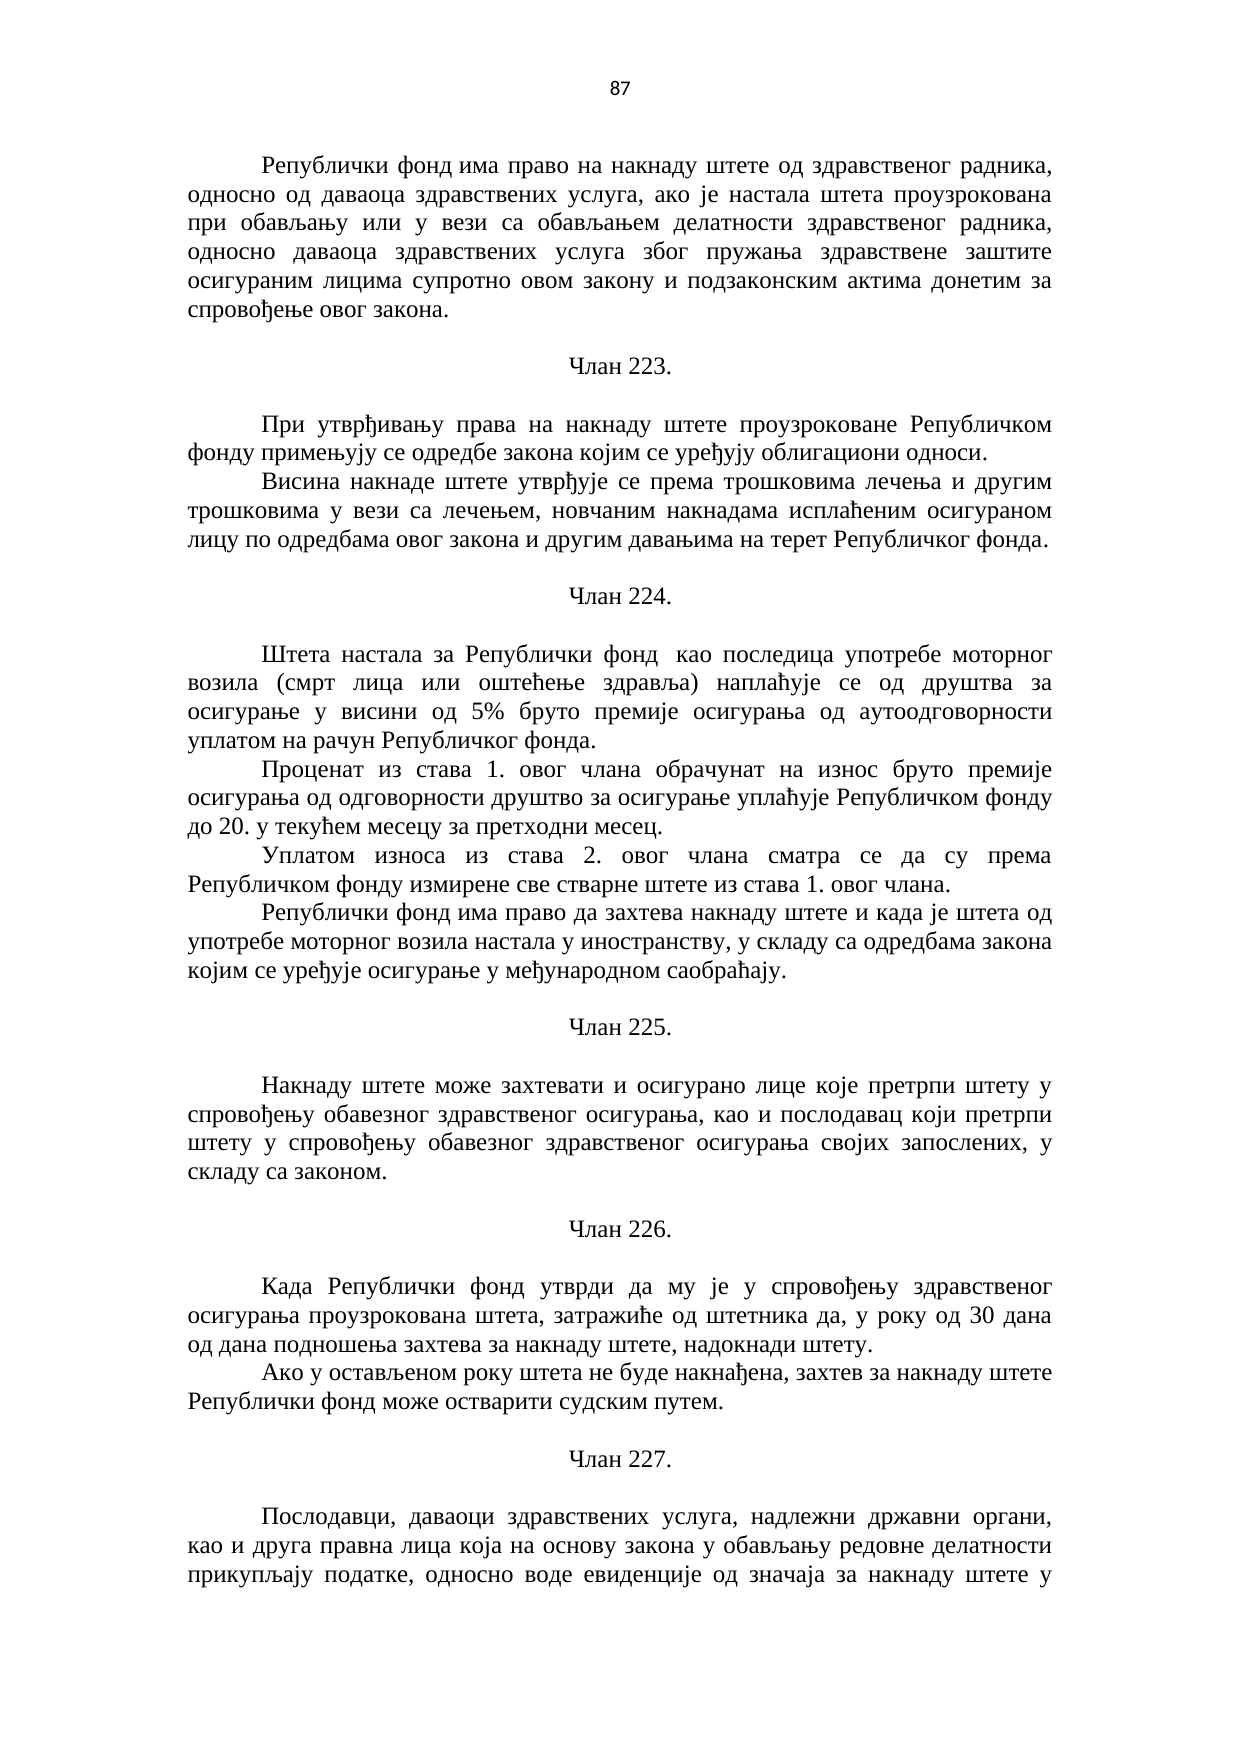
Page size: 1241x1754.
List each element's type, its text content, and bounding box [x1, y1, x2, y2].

text Члан 226. [187, 1214, 1053, 1242]
text Члан 223. [187, 351, 1053, 380]
text Члан 227. [187, 1444, 1053, 1472]
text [187, 1501, 1053, 1587]
text Члан 224. [187, 581, 1053, 610]
text При утврђивању права на накнаду штете проузроковане Републичком фонду примењују се одредбе закона којим се уређују облигациони односи. [187, 409, 1053, 466]
text Републички фонд има право да захтева накнаду штете и када је штета од употребе моторног возила настала у иностранству, у складу са одредбама закона којим се уређује осигурање у међународном саобраћају. [187, 897, 1053, 984]
text Уплатом износа из става 2. овог члана сматра се да су према Републичком фонду измирене све стварне штете из става 1. овог члана. [187, 840, 1053, 897]
text Накнаду штете може захтевати и осигурано лице које претрпи штету у спровођењу обавезног здравственог осигурања, као и послодавац који претрпи штету у спровођењу обавезног здравственог осигурања својих запослених, у складу са законом. [187, 1070, 1053, 1185]
text Висина накнаде штете утврђује се према трошковима лечења и другим трошковима у вези са лечењем, новчаним накнадама исплаћеним осигураном лицу по одредбама овог закона и другим давањима на терет Републичког фонда. [187, 466, 1053, 552]
text Члан 225. [187, 1012, 1053, 1041]
text Републички фонд има право на накнаду штете од здравственог радника, односно од даваоца здравствених услуга, ако је настала штета проузрокована при обављању или у вези са обављањем делатности здравственог радника, односно даваоца здравствених услуга због пружања здравствене заштите осигураним лицима супротно овом закону и подзаконским актима донетим за спровођење овог закона. [187, 150, 1053, 322]
text Ако у остављеном року штета не буде накнађена, захтев за накнаду штете Републички фонд може остварити судским путем. [187, 1357, 1053, 1415]
text Када Републички фонд утврди да му је у спровођењу здравственог осигурања проузрокована штета, затражиће од штетника да, у року од 30 дана од дана подношења захтева за накнаду штете, надокнади штету. [187, 1271, 1053, 1357]
text Штета настала за Републички фонд као последица употребе моторног возила (смрт лица или оштећење здравља) наплаћује се од друштва за осигурање у висини од 5% бруто премије осигурања од аутоодговорности уплатом на рачун Републичког фонда. [187, 639, 1053, 754]
text Проценат из става 1. овог члана обрачунат на износ бруто премије осигурања од одговорности друштво за осигурање уплаћује Републичком фонду до 20. у текућем месецу за претходни месец. [187, 754, 1053, 840]
